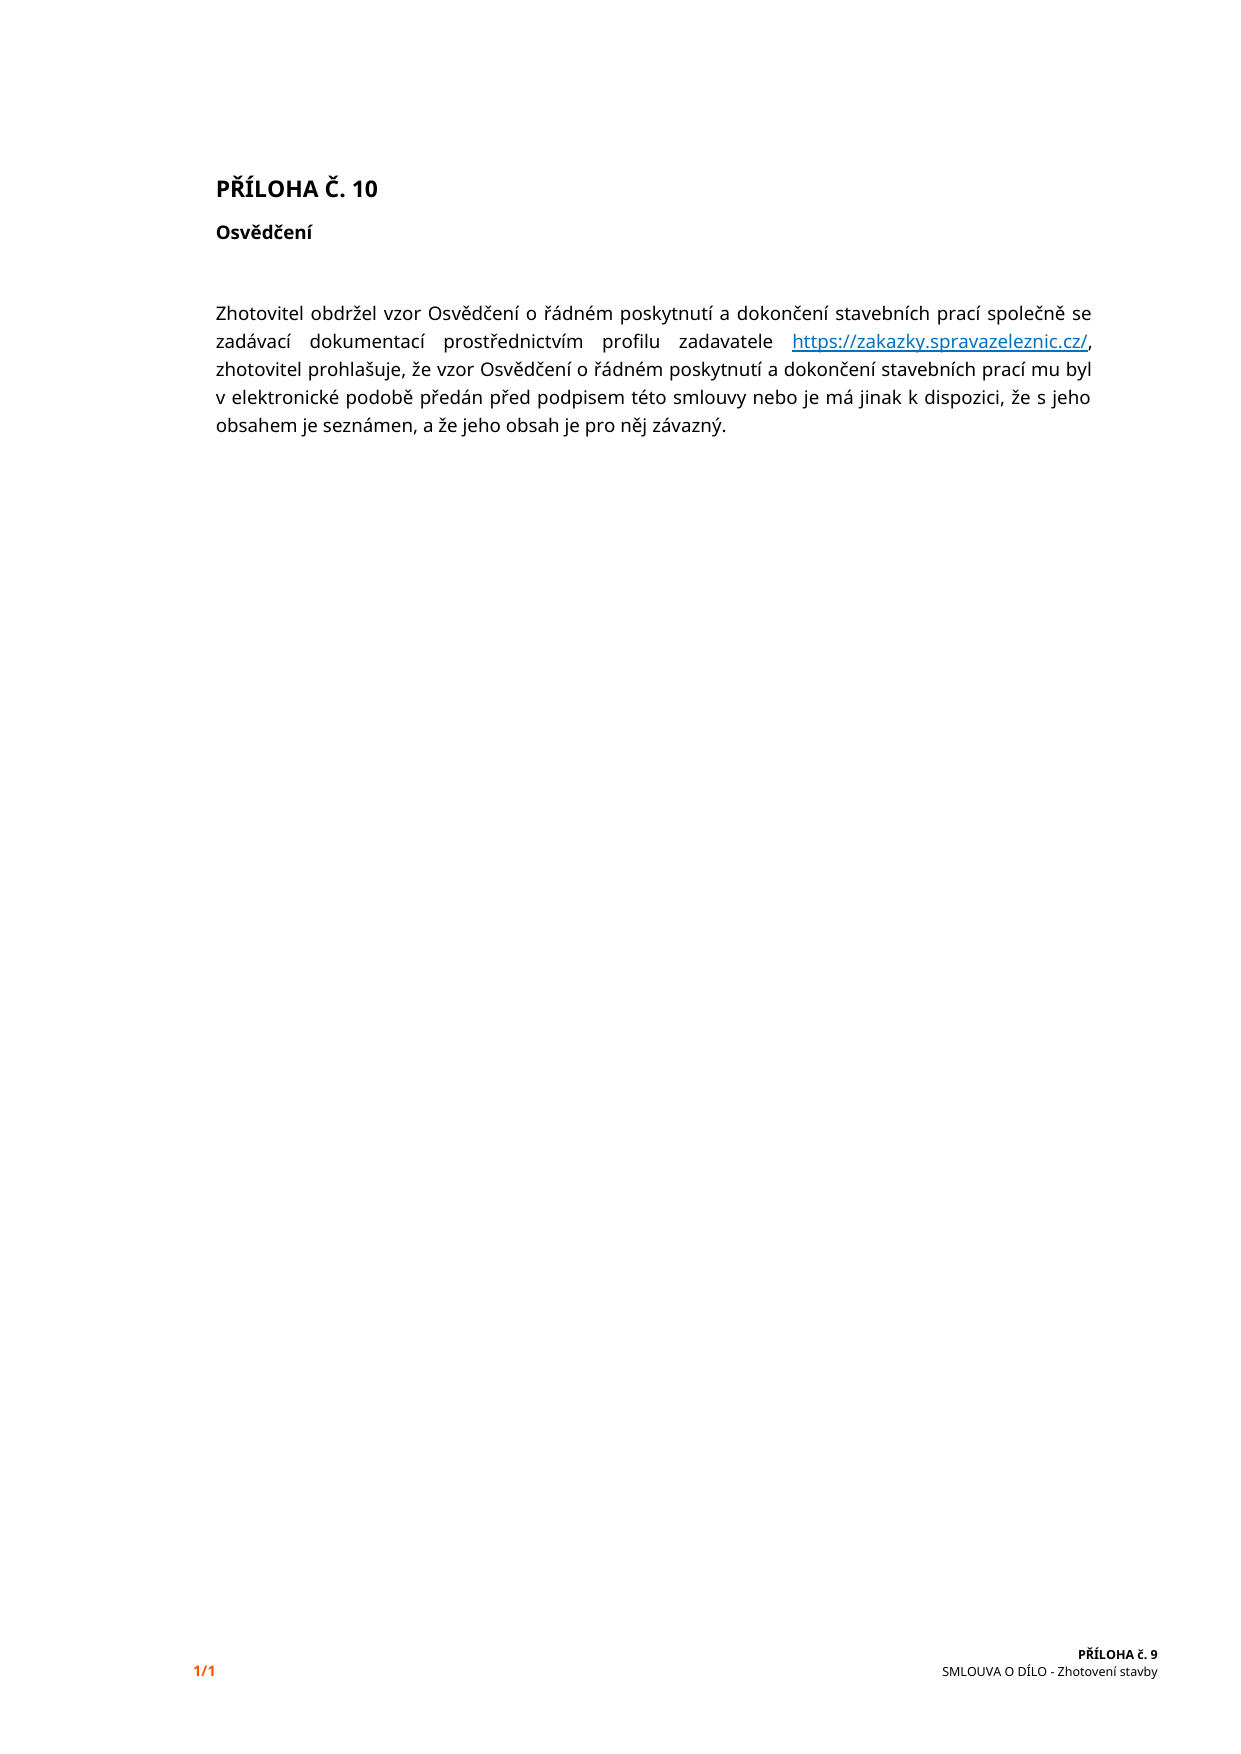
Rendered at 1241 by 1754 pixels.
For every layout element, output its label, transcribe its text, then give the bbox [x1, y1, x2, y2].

text Osvědčení [216, 219, 1093, 245]
text Příloha č. 10 [216, 172, 1093, 204]
text Zhotovitel obdržel vzor Osvědčení o řádném poskytnutí a dokončení stavebních prací společně se zadávací dokumentací prostřednictvím profilu zadavatele https://zakazky.spravazeleznic.cz/, zhotovitel prohlašuje, že vzor Osvědčení o řádném poskytnutí a dokončení stavebních prací mu byl v elektronické podobě předán před podpisem této smlouvy nebo je má jinak k dispozici, že s jeho obsahem je seznámen, a že jeho obsah je pro něj závazný. [216, 300, 1093, 438]
